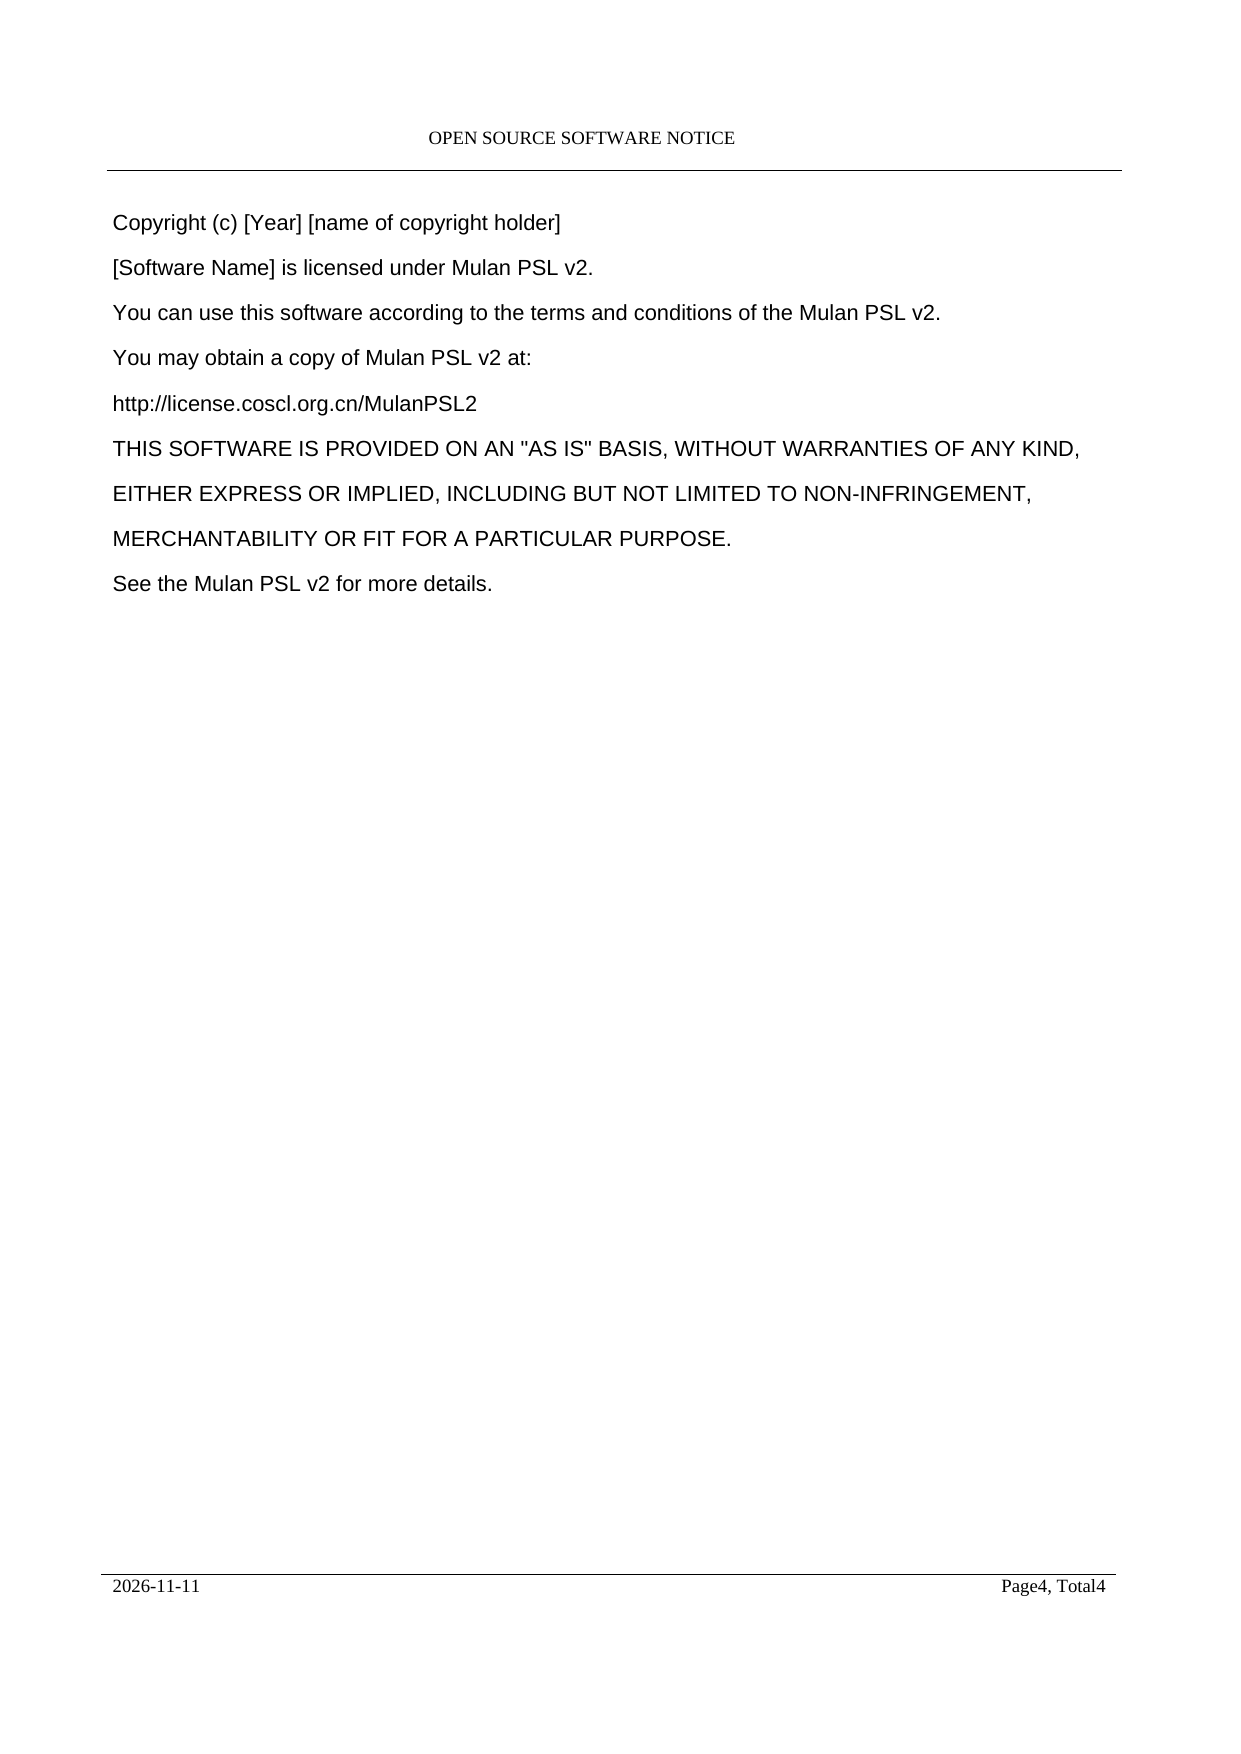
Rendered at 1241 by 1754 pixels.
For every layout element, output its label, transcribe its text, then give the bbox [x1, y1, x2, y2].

text You can use this software according to the terms and conditions of the Mulan PSL v2. [112, 297, 1128, 329]
text You may obtain a copy of Mulan PSL v2 at: [112, 342, 1128, 374]
text THIS SOFTWARE IS PROVIDED ON AN "AS IS" BASIS, WITHOUT WARRANTIES OF ANY KIND, [112, 432, 1128, 464]
text Copyright (c) [Year] [name of copyright holder] [112, 206, 1128, 239]
text http://license.coscl.org.cn/MulanPSL2 [112, 387, 1128, 419]
text EITHER EXPRESS OR IMPLIED, INCLUDING BUT NOT LIMITED TO NON-INFRINGEMENT, [112, 477, 1128, 509]
text MERCHANTABILITY OR FIT FOR A PARTICULAR PURPOSE. [112, 522, 1128, 554]
text [Software Name] is licensed under Mulan PSL v2. [112, 251, 1128, 284]
text See the Mulan PSL v2 for more details. [112, 567, 1128, 600]
